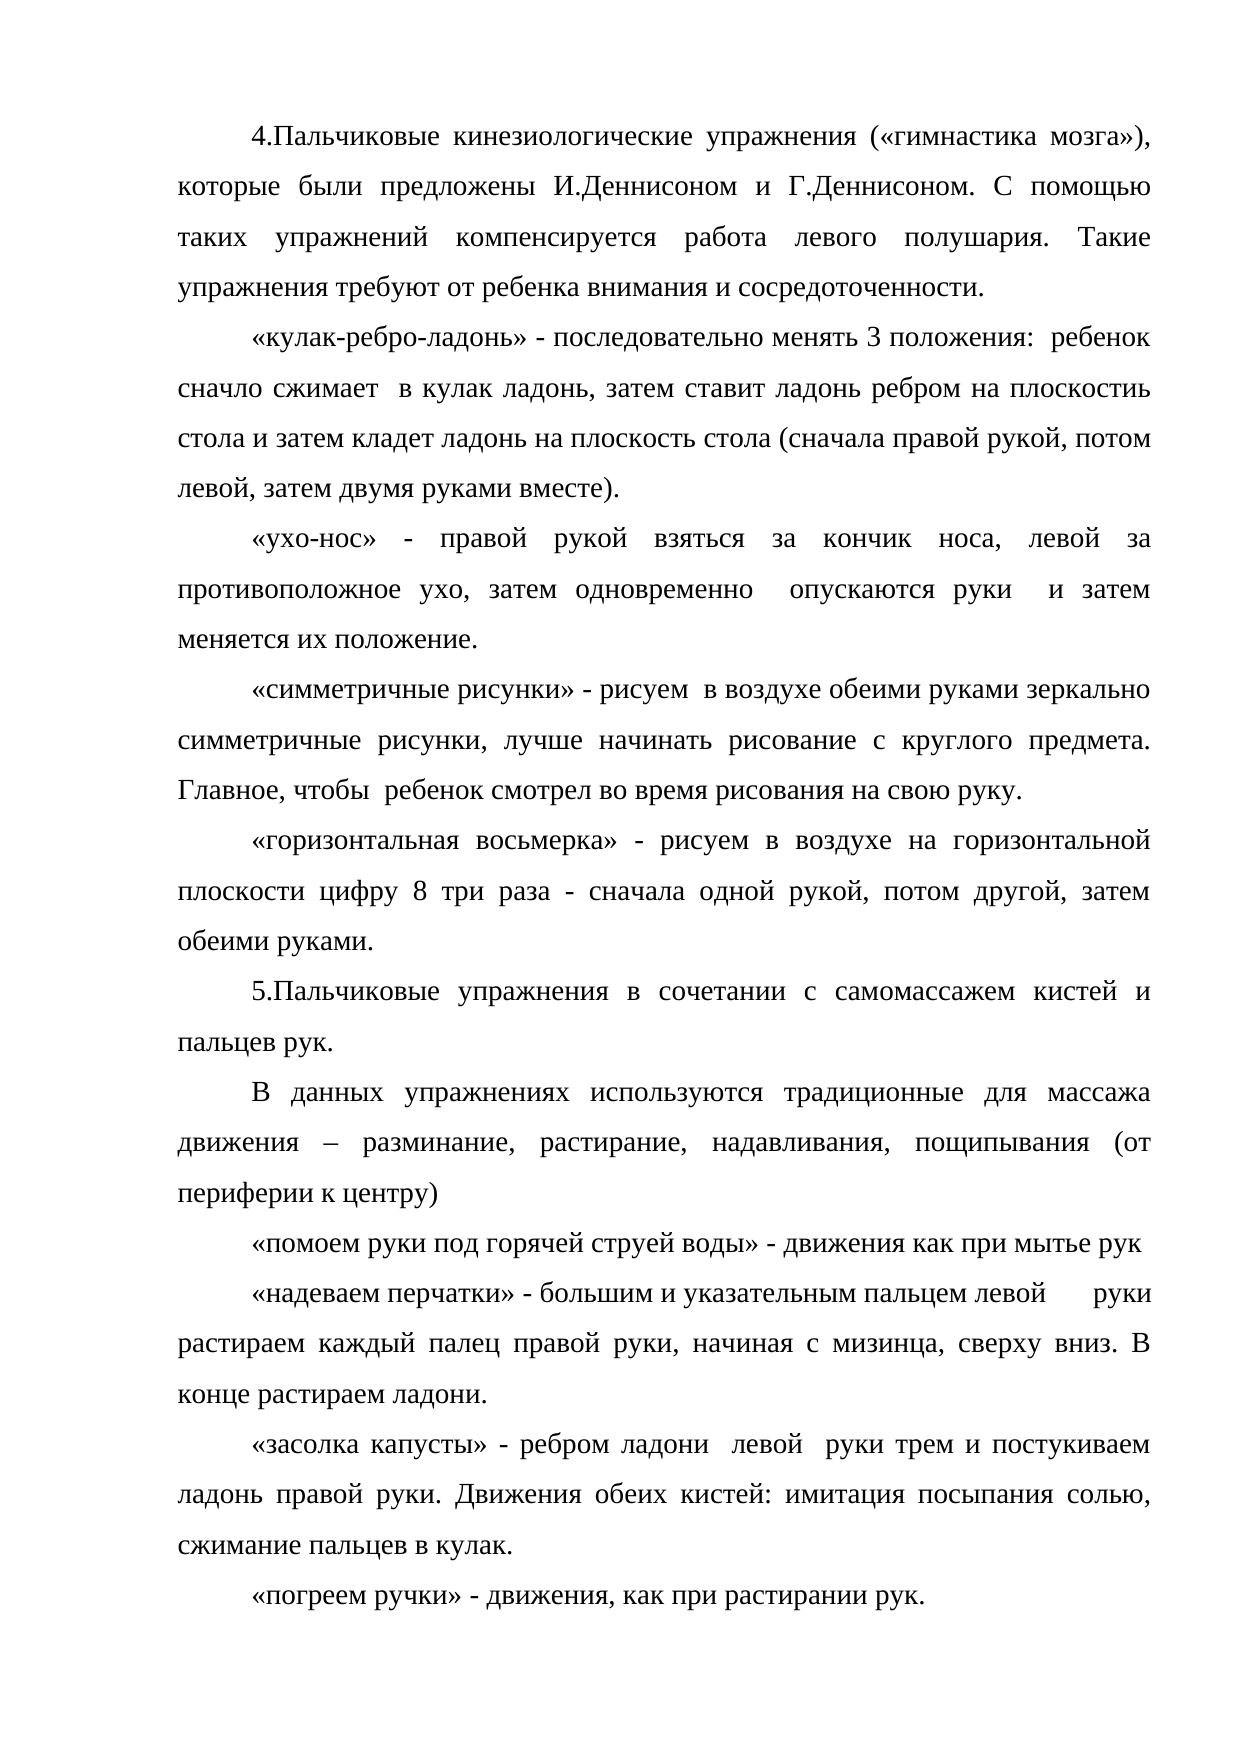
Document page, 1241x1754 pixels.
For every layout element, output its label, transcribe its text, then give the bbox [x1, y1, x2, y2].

text «симметричные рисунки» - рисуем в воздухе обеими руками зеркально симметричные рисунки, лучше начинать рисование с круглого предмета. Главное, чтобы ребенок смотрел во время рисования на свою руку. [177, 672, 1152, 806]
text «помоем руки под горячей струей воды» - движения как при мытье рук [251, 1225, 1152, 1258]
text «ухо-нос» - правой рукой взяться за кончик носа, левой за противоположное ухо, затем одновременно опускаются руки и затем меняется их положение. [177, 521, 1152, 655]
text «надеваем перчатки» - большим и указательным пальцем левой руки растираем каждый палец правой руки, начиная с мизинца, сверху вниз. В конце растираем ладони. [177, 1275, 1152, 1409]
text В данных упражнениях используются традиционные для массажа движения – разминание, растирание, надавливания, пощипывания (от периферии к центру) [177, 1074, 1152, 1208]
text «горизонтальная восьмерка» - рисуем в воздухе на горизонтальной плоскости цифру 8 три раза - сначала одной рукой, потом другой, затем обеими руками. [177, 822, 1152, 957]
text «засолка капусты» - ребром ладони левой руки трем и постукиваем ладонь правой руки. Движения обеих кистей: имитация посыпания солью, сжимание пальцев в кулак. [177, 1426, 1152, 1560]
text 4.Пальчиковые кинезиологические упражнения («гимнастика мозга»), которые были предложены И.Деннисоном и Г.Деннисоном. С помощью таких упражнений компенсируется работа левого полушария. Такие упражнения требуют от ребенка внимания и сосредоточенности. [177, 118, 1152, 303]
text «погреем ручки» - движения, как при растирании рук. [251, 1577, 1152, 1611]
text 5.Пальчиковые упражнения в сочетании с самомассажем кистей и пальцев рук. [177, 973, 1152, 1057]
text «кулак-ребро-ладонь» - последовательно менять 3 положения: ребенок сначло сжимает в кулак ладонь, затем ставит ладонь ребром на плоскостиь стола и затем кладет ладонь на плоскость стола (сначала правой рукой, потом левой, затем двумя руками вместе). [177, 319, 1152, 504]
